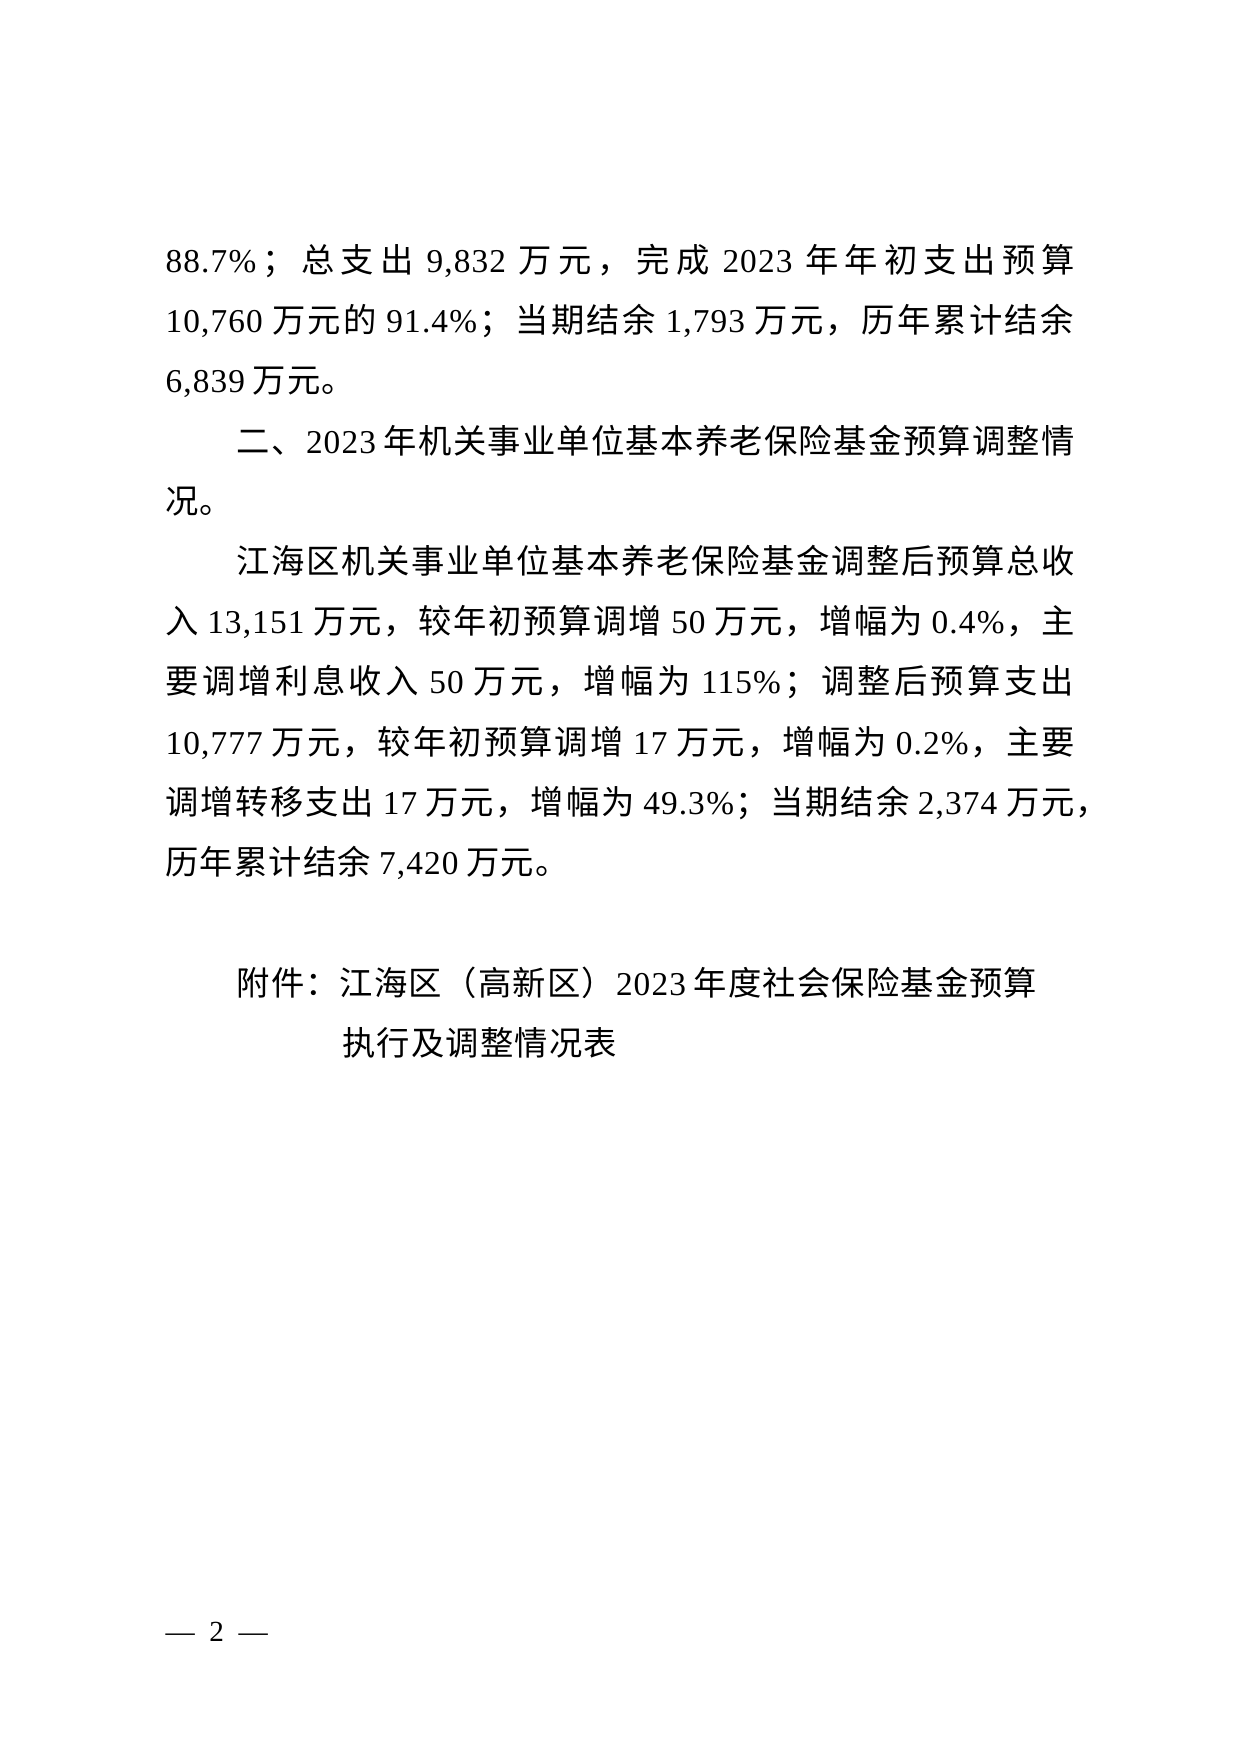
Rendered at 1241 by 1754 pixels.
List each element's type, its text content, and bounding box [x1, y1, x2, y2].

text 二、2023年机关事业单位基本养老保险基金预算调整情况。 [165, 405, 1075, 525]
text 江海区机关事业单位基本养老保险基金调整后预算总收入13,151万元，较年初预算调增50万元，增幅为0.4%，主要调增利息收入50万元，增幅为115%；调整后预算支出10,777万元，较年初预算调增17万元，增幅为0.2%，主要调增转移支出17万元，增幅为49.3%；当期结余2,374万元，历年累计结余7,420万元。 [165, 525, 1075, 887]
text 附件：江海区（高新区）2023年度社会保险基金预算 [236, 947, 1075, 1007]
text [165, 224, 1075, 405]
text 执行及调整情况表 [272, 1007, 1075, 1067]
